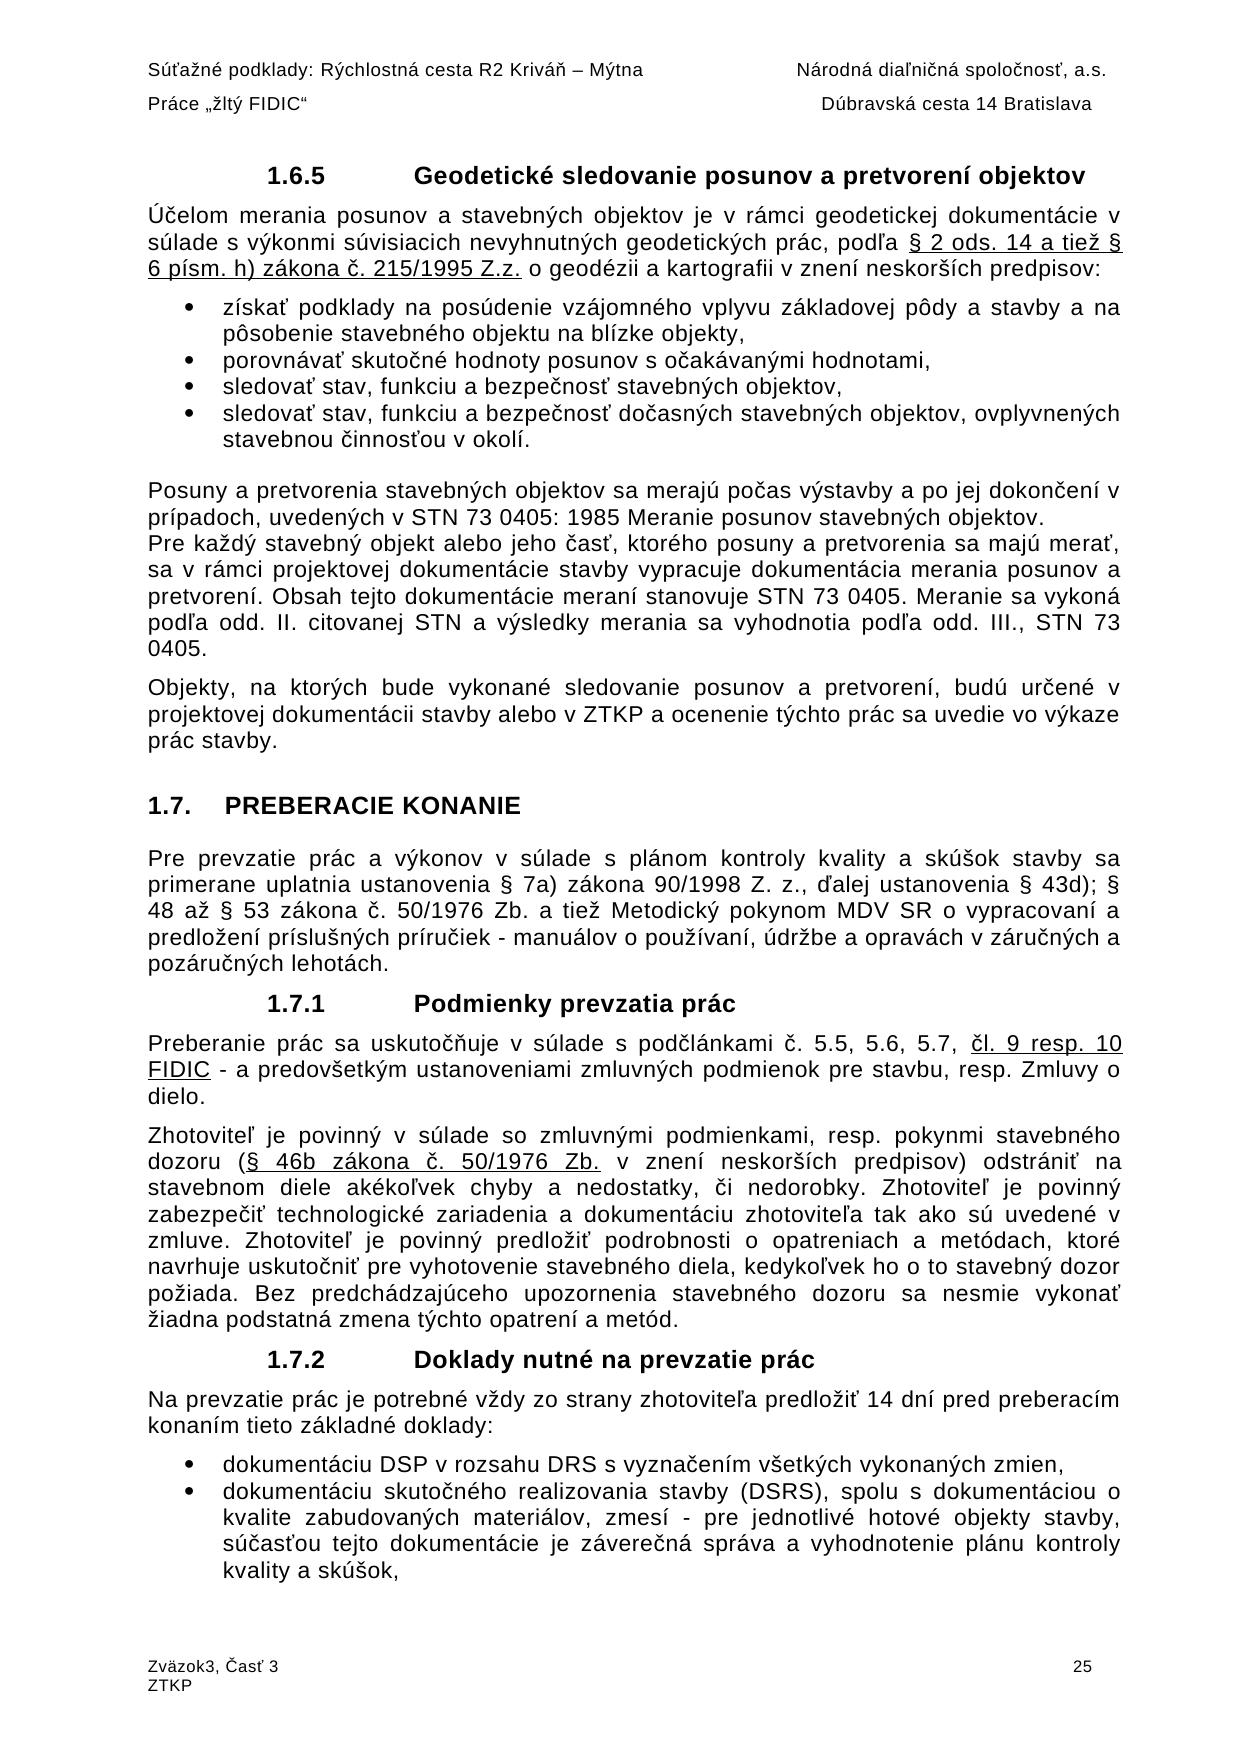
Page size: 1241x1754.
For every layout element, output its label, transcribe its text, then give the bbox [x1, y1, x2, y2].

text Na prevzatie prác je potrebné vždy zo strany zhotoviteľa predložiť 14 dní pred preberacím konaním tieto základné doklady: [148, 1386, 1122, 1439]
text Zhotoviteľ je povinný v súlade so zmluvnými podmienkami, resp. pokynmi stavebného dozoru (§ 46b zákona č. 50/1976 Zb. v znení neskorších predpisov) odstrániť na stavebnom diele akékoľvek chyby a nedostatky, či nedorobky. Zhotoviteľ je povinný zabezpečiť technologické zariadenia a dokumentáciu zhotoviteľa tak ako sú uvedené v zmluve. Zhotoviteľ je povinný predložiť podrobnosti o opatreniach a metódach, ktoré navrhuje uskutočniť pre vyhotovenie stavebného diela, kedykoľvek ho o to stavebný dozor požiada. Bez predchádzajúceho upozornenia stavebného dozoru sa nesmie vykonať žiadna podstatná zmena týchto opatrení a metód. [148, 1122, 1122, 1332]
subtitle Geodetické sledovanie posunov a pretvorení objektov [325, 161, 1122, 190]
list dokumentáciu DSP v rozsahu DRS s vyznačením všetkých vykonaných zmien, [185, 1451, 1122, 1478]
text Posuny a pretvorenia stavebných objektov sa merajú počas výstavby a po jej dokončení v prípadoch, uvedených v STN 73 0405: 1985 Meranie posunov stavebných objektov. [148, 477, 1122, 530]
text Pre prevzatie prác a výkonov v súlade s plánom kontroly kvality a skúšok stavby sa primerane uplatnia ustanovenia § 7a) zákona 90/1998 Z. z., ďalej ustanovenia § 43d); § 48 až § 53 zákona č. 50/1976 Zb. a tiež Metodický pokynom MDV SR o vypracovaní a predložení príslušných príručiek - manuálov o používaní, údržbe a opravách v záručných a pozáručných lehotách. [148, 844, 1122, 976]
text Pre každý stavebný objekt alebo jeho časť, ktorého posuny a pretvorenia sa majú merať, sa v rámci projektovej dokumentácie stavby vypracuje dokumentácia merania posunov a pretvorení. Obsah tejto dokumentácie meraní stanovuje STN 73 0405. Meranie sa vykoná podľa odd. II. citovanej STN a výsledky merania sa vyhodnotia podľa odd. III., STN 73 0405. [148, 530, 1122, 662]
list sledovať stav, funkciu a bezpečnosť stavebných objektov, [185, 373, 1122, 399]
text Účelom merania posunov a stavebných objektov je v rámci geodetickej dokumentácie v súlade s výkonmi súvisiacich nevyhnutných geodetických prác, podľa § 2 ods. 14 a tiež § 6 písm. h) zákona č. 215/1995 Z.z. o geodézii a kartografii v znení neskorších predpisov: [148, 202, 1122, 282]
list získať podklady na posúdenie vzájomného vplyvu základovej pôdy a stavby a na pôsobenie stavebného objektu na blízke objekty, [185, 294, 1122, 347]
text Objekty, na ktorých bude vykonané sledovanie posunov a pretvorení, budú určené v projektovej dokumentácii stavby alebo v ZTKP a ocenenie týchto prác sa uvedie vo výkaze prác stavby. [148, 674, 1122, 753]
subtitle Preberacie konanie [148, 791, 1122, 819]
list sledovať stav, funkciu a bezpečnosť dočasných stavebných objektov, ovplyvnených stavebnou činnosťou v okolí. [185, 399, 1122, 452]
subtitle Doklady nutné na prevzatie prác [325, 1345, 1122, 1374]
subtitle Podmienky prevzatia prác [325, 989, 1122, 1017]
list dokumentáciu skutočného realizovania stavby (DSRS), spolu s dokumentáciou o kvalite zabudovaných materiálov, zmesí - pre jednotlivé hotové objekty stavby, súčasťou tejto dokumentácie je záverečná správa a vyhodnotenie plánu kontroly kvality a skúšok, [185, 1478, 1122, 1583]
text Preberanie prác sa uskutočňuje v súlade s podčlánkami č. 5.5, 5.6, 5.7, čl. 9 resp. 10 FIDIC - a predovšetkým ustanoveniami zmluvných podmienok pre stavbu, resp. Zmluvy o dielo. [148, 1030, 1122, 1109]
list porovnávať skutočné hodnoty posunov s očakávanými hodnotami, [185, 347, 1122, 373]
